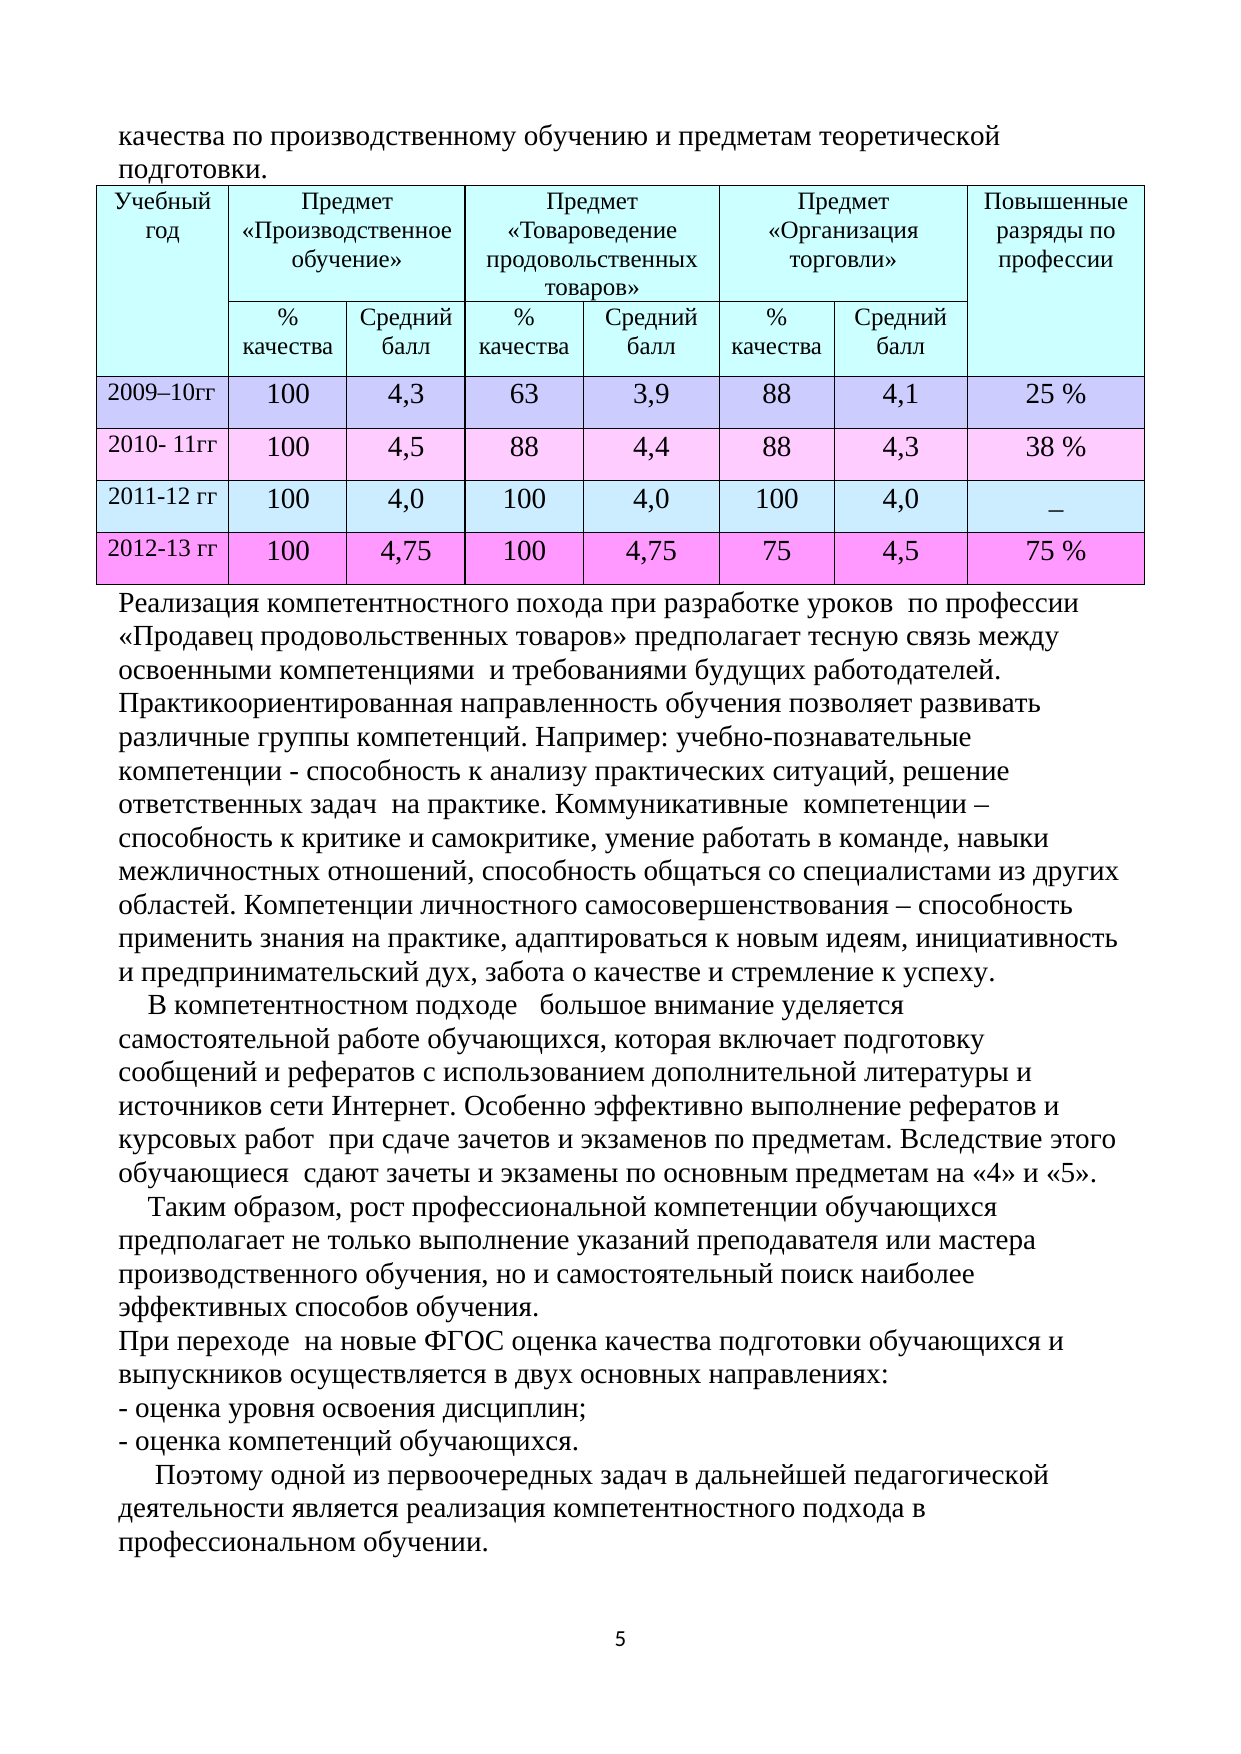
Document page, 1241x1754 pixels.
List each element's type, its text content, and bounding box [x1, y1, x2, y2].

text При переходе на новые ФГОС оценка качества подготовки обучающихся и выпускников осуществляется в двух основных направлениях: [118, 1323, 1122, 1390]
table_cell 4,0 [835, 481, 967, 532]
table_cell 4,4 [584, 429, 719, 480]
table_header Предмет «Производственное обучение» [229, 186, 464, 301]
table_cell 4,0 [347, 481, 464, 532]
table_cell 88 [720, 377, 834, 428]
table_cell 2009–10гг [97, 377, 228, 428]
table_cell 2012-13 гг [97, 533, 228, 584]
table_cell Средний балл [835, 302, 967, 376]
table_cell Средний балл [347, 302, 464, 376]
table_header Учебный год [97, 186, 228, 376]
table_cell 75 % [968, 533, 1144, 584]
table_cell 100 [229, 533, 346, 584]
text Практикоориентированная направленность обучения позволяет развивать различные группы компетенций. Например: учебно-познавательные компетенции - способность к анализу практических ситуаций, решение ответственных задач на практике. Коммуникативные компетенции – способность к критике и самокритике, умение работать в команде, навыки межличностных отношений, способность общаться со специалистами из других областей. Компетенции личностного самосовершенствования – способность применить знания на практике, адаптироваться к новым идеям, инициативность и предпринимательский дух, забота о качестве и стремление к успеху. [118, 686, 1122, 987]
table_cell 4,75 [584, 533, 719, 584]
table_cell 3,9 [584, 377, 719, 428]
table_cell 100 [466, 533, 583, 584]
table_cell 4,3 [835, 429, 967, 480]
table_cell % качества [466, 302, 583, 376]
table_cell 63 [466, 377, 583, 428]
text В компетентностном подходе большое внимание уделяется самостоятельной работе обучающихся, которая включает подготовку сообщений и рефератов с использованием дополнительной литературы и источников сети Интернет. Особенно эффективно выполнение рефератов и курсовых работ при сдаче зачетов и экзаменов по предметам. Вследствие этого обучающиеся сдают зачеты и экзамены по основным предметам на «4» и «5». [118, 987, 1122, 1189]
table_header Предмет «Организация торговли» [720, 186, 967, 301]
table_cell 100 [720, 481, 834, 532]
table_cell 4,75 [347, 533, 464, 584]
table_cell 75 [720, 533, 834, 584]
table_cell 2011-12 гг [97, 481, 228, 532]
table_cell 38 % [968, 429, 1144, 480]
table_cell 4,1 [835, 377, 967, 428]
text Реализация компетентностного похода при разработке уроков по профессии «Продавец продовольственных товаров» предполагает тесную связь между освоенными компетенциями и требованиями будущих работодателей. [118, 585, 1122, 686]
table_cell 4,5 [347, 429, 464, 480]
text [118, 118, 1122, 185]
table_cell 2010- 11гг [97, 429, 228, 480]
table_header Повышенные разряды по профессии [968, 186, 1144, 376]
table_cell _ [968, 481, 1144, 532]
table_cell 4,0 [584, 481, 719, 532]
text Таким образом, рост профессиональной компетенции обучающихся предполагает не только выполнение указаний преподавателя или мастера производственного обучения, но и самостоятельный поиск наиболее эффективных способов обучения. [118, 1189, 1122, 1323]
table_cell 88 [466, 429, 583, 480]
table_header Предмет «Товароведение продовольственных товаров» [466, 186, 719, 301]
text - оценка компетенций обучающихся. [118, 1423, 1122, 1457]
table_cell 4,3 [347, 377, 464, 428]
table_cell % качества [229, 302, 346, 376]
text Поэтому одной из первоочередных задач в дальнейшей педагогической деятельности является реализация компетентностного подхода в профессиональном обучении. [118, 1457, 1122, 1558]
table_cell 88 [720, 429, 834, 480]
text - оценка уровня освоения дисциплин; [118, 1390, 1122, 1423]
table_cell 100 [229, 429, 346, 480]
table_cell % качества [720, 302, 834, 376]
table_cell 100 [229, 481, 346, 532]
table_cell 100 [229, 377, 346, 428]
table_cell 25 % [968, 377, 1144, 428]
table_cell 4,5 [835, 533, 967, 584]
table_cell 100 [466, 481, 583, 532]
table_cell Средний балл [584, 302, 719, 376]
